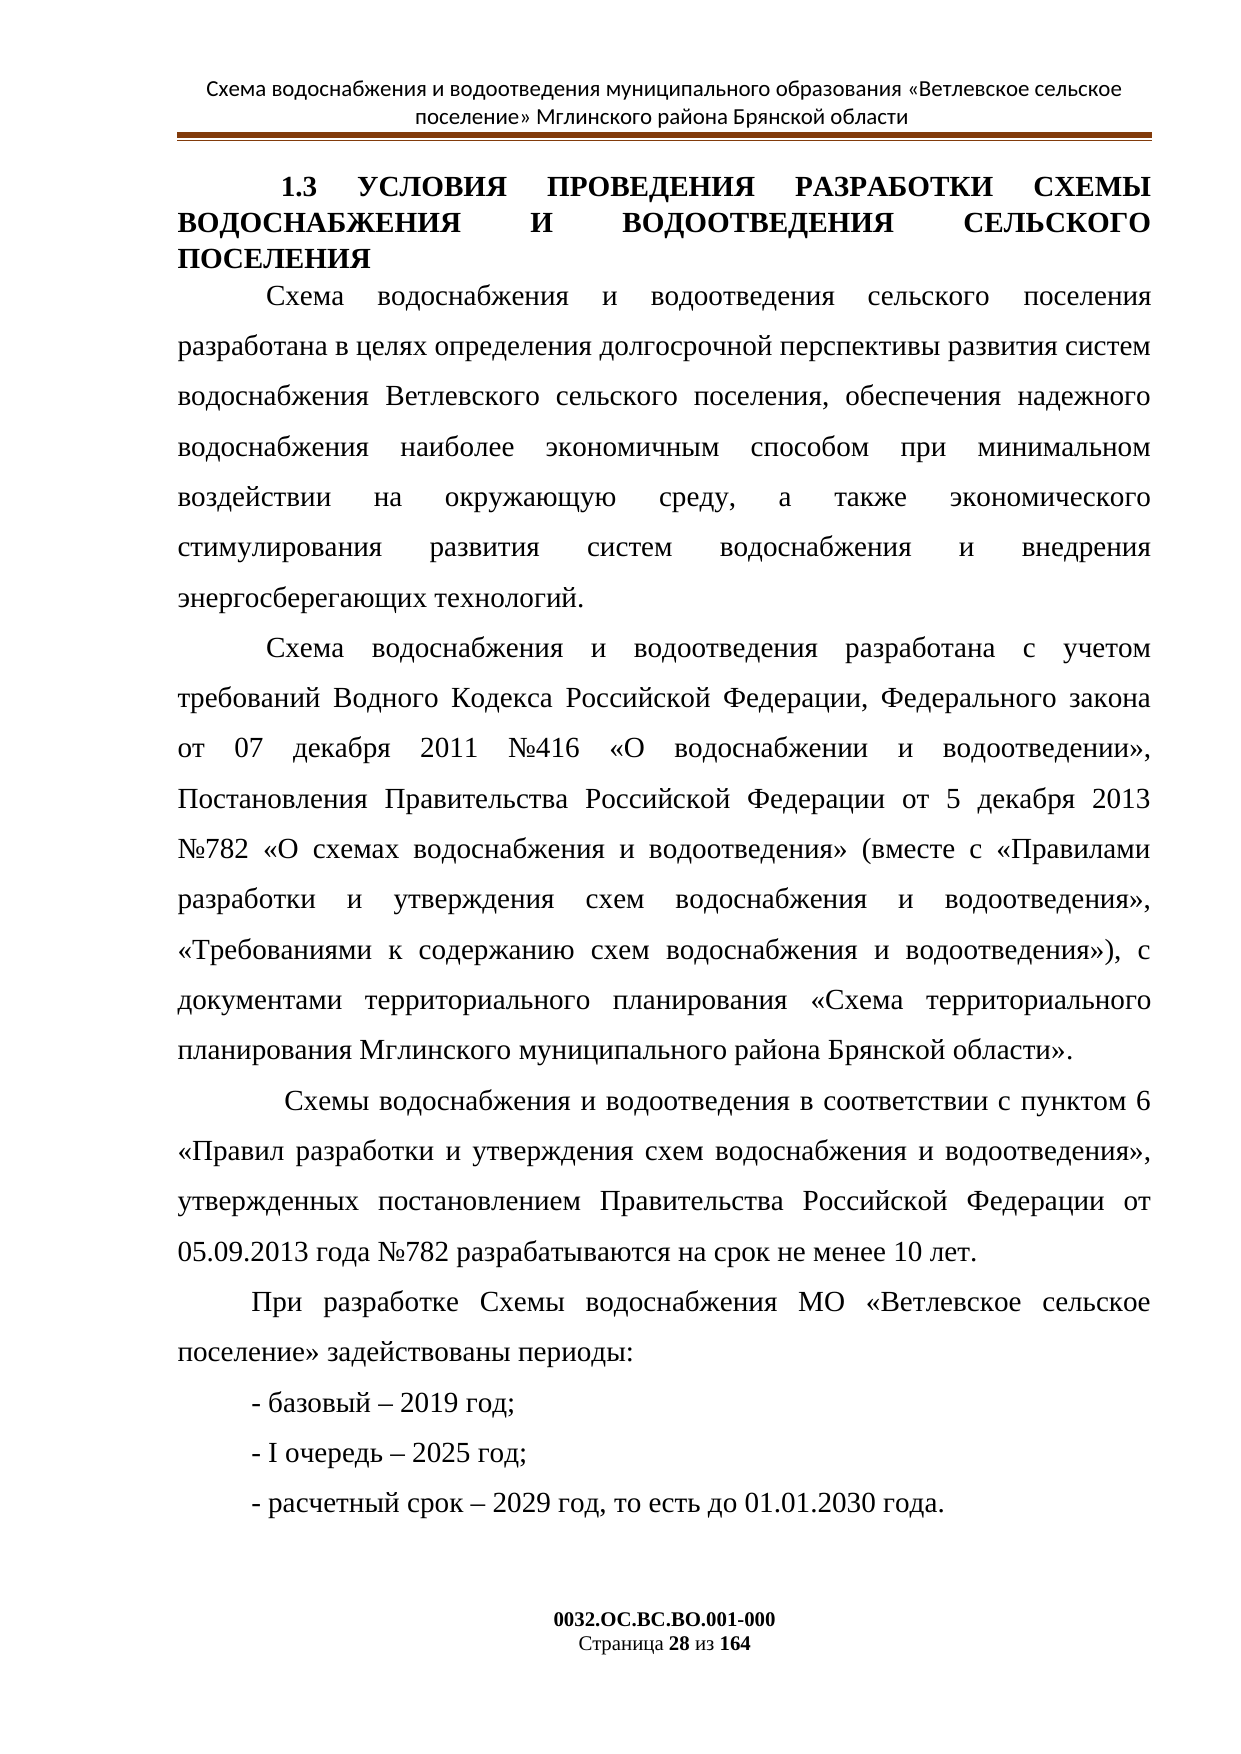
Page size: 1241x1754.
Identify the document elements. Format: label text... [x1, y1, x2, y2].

text - базовый – 2019 год; [177, 1385, 1152, 1418]
text Схема водоснабжения и водоотведения сельского поселения разработана в целях определения долгосрочной перспективы развития систем водоснабжения Ветлевского сельского поселения, обеспечения надежного водоснабжения наиболее экономичным способом при минимальном воздействии на окружающую среду, а также экономического стимулирования развития систем водоснабжения и внедрения энергосберегающих технологий. [177, 278, 1152, 613]
text Схемы водоснабжения и водоотведения в соответствии с пунктом 6 «Правил разработки и утверждения схем водоснабжения и водоотведения», утвержденных постановлением Правительства Российской Федерации от 05.09.2013 года №782 разрабатываются на срок не менее 10 лет. [177, 1083, 1152, 1267]
text - I очередь – 2025 год; [177, 1435, 1152, 1468]
subtitle 1.3 Условия ПРОВЕДЕНИЯ РАЗРАБОТКИ схемы водоснабжения и водоотведения СЕЛЬСКОГО ПОСЕЛЕНИЯ [177, 169, 1152, 275]
text - расчетный срок – 2029 год, то есть до 01.01.2030 года. [177, 1485, 1152, 1519]
text Схема водоснабжения и водоотведения разработана с учетом требований Водного Кодекса Российской Федерации, Федерального закона от 07 декабря 2011 №416 «О водоснабжении и водоотведении», Постановления Правительства Российской Федерации от 5 декабря 2013 №782 «О схемах водоснабжения и водоотведения» (вместе с «Правилами разработки и утверждения схем водоснабжения и водоотведения», «Требованиями к содержанию схем водоснабжения и водоотведения»), с документами территориального планирования «Схема территориального планирования Мглинского муниципального района Брянской области». [177, 630, 1152, 1066]
text При разработке Схемы водоснабжения МО «Ветлевское сельское поселение» задействованы периоды: [177, 1284, 1152, 1368]
